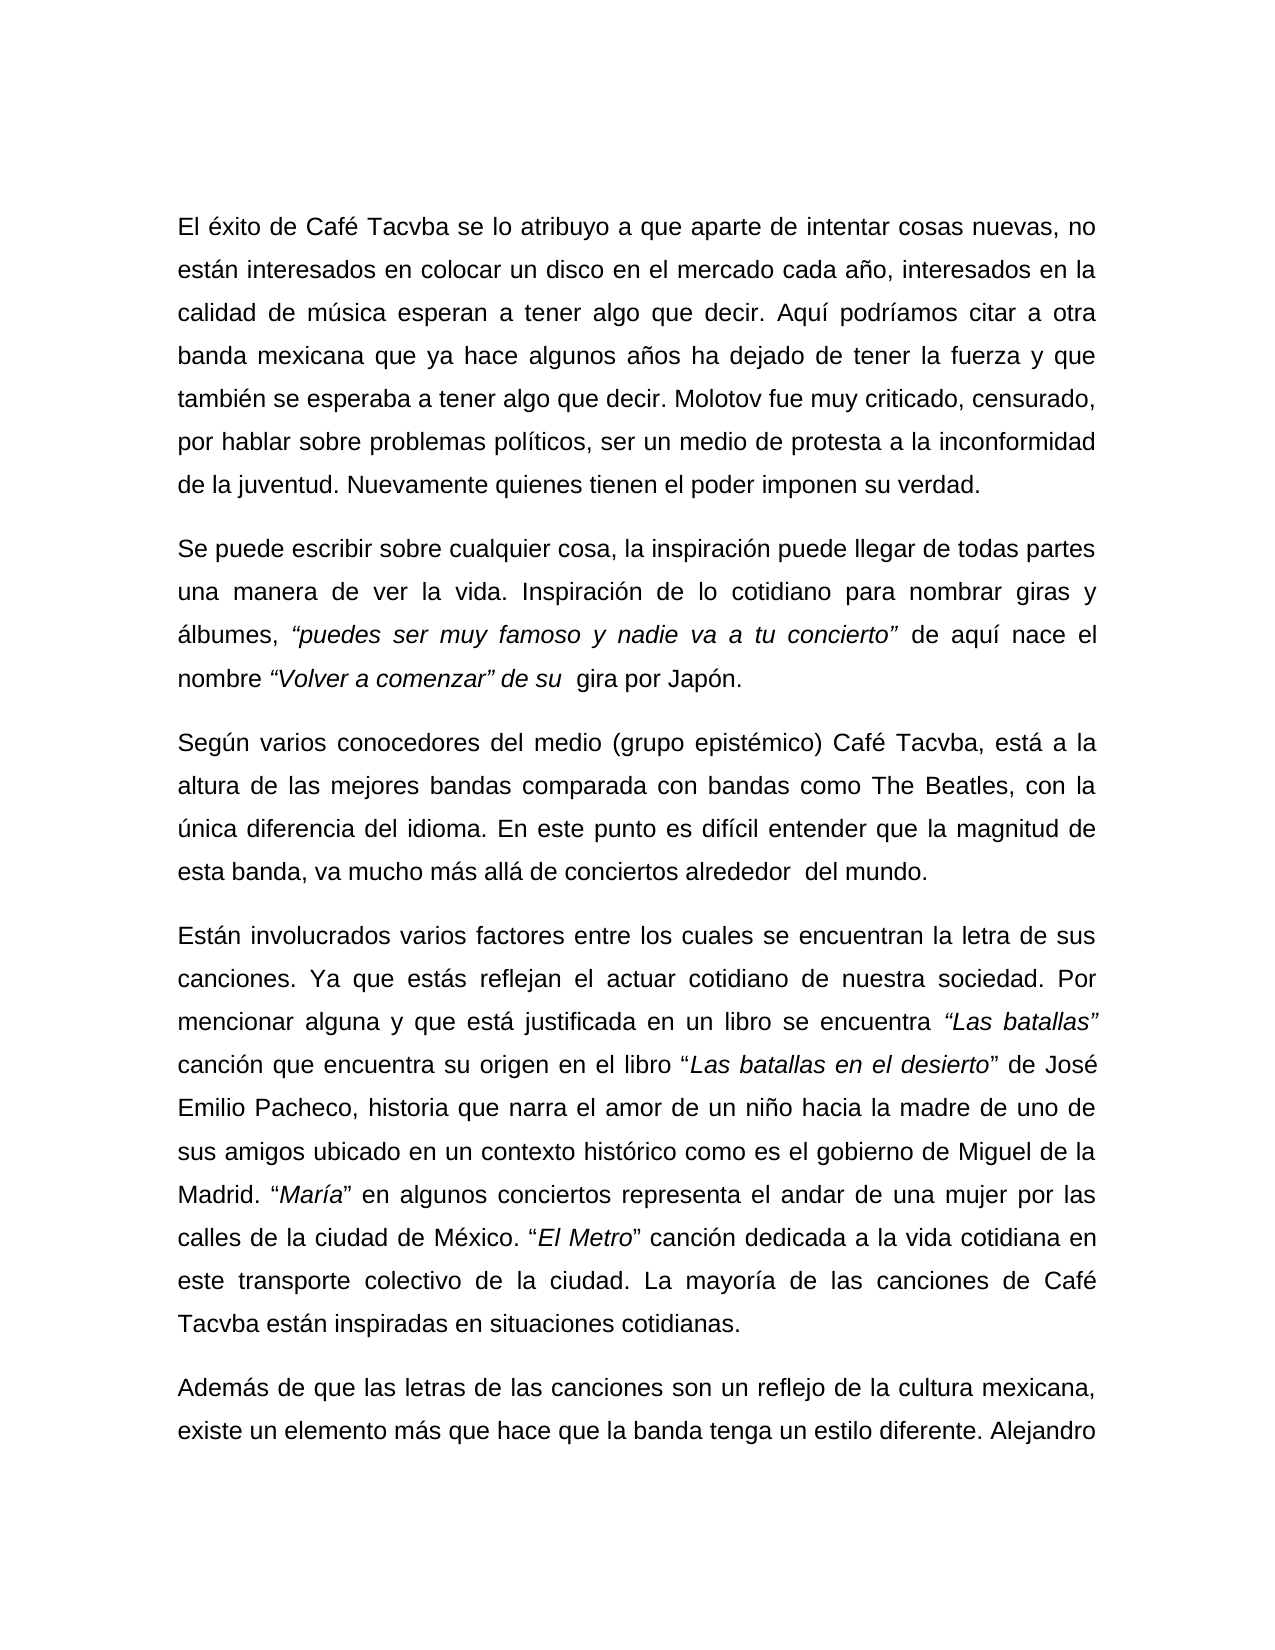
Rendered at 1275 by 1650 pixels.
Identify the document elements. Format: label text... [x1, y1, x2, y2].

text Están involucrados varios factores entre los cuales se encuentran la letra de sus canciones. Ya que estás reflejan el actuar cotidiano de nuestra sociedad. Por mencionar alguna y que está justificada en un libro se encuentra “Las batallas” canción que encuentra su origen en el libro “Las batallas en el desierto” de José Emilio Pacheco, historia que narra el amor de un niño hacia la madre de uno de sus amigos ubicado en un contexto histórico como es el gobierno de Miguel de la Madrid. “María” en algunos conciertos representa el andar de una mujer por las calles de la ciudad de México. “El Metro” canción dedicada a la vida cotidiana en este transporte colectivo de la ciudad. La mayoría de las canciones de Café Tacvba están inspiradas en situaciones cotidianas. [177, 921, 1098, 1338]
text El éxito de Café Tacvba se lo atribuyo a que aparte de intentar cosas nuevas, no están interesados en colocar un disco en el mercado cada año, interesados en la calidad de música esperan a tener algo que decir. Aquí podríamos citar a otra banda mexicana que ya hace algunos años ha dejado de tener la fuerza y que también se esperaba a tener algo que decir. Molotov fue muy criticado, censurado, por hablar sobre problemas políticos, ser un medio de protesta a la inconformidad de la juventud. Nuevamente quienes tienen el poder imponen su verdad. [177, 212, 1098, 499]
text Se puede escribir sobre cualquier cosa, la inspiración puede llegar de todas partes una manera de ver la vida. Inspiración de lo cotidiano para nombrar giras y álbumes, “puedes ser muy famoso y nadie va a tu concierto” de aquí nace el nombre “Volver a comenzar” de su gira por Japón. [177, 534, 1098, 692]
text Según varios conocedores del medio (grupo epistémico) Café Tacvba, está a la altura de las mejores bandas comparada con bandas como The Beatles, con la única diferencia del idioma. En este punto es difícil entender que la magnitud de esta banda, va mucho más allá de conciertos alrededor del mundo. [177, 728, 1098, 886]
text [177, 1373, 1098, 1445]
